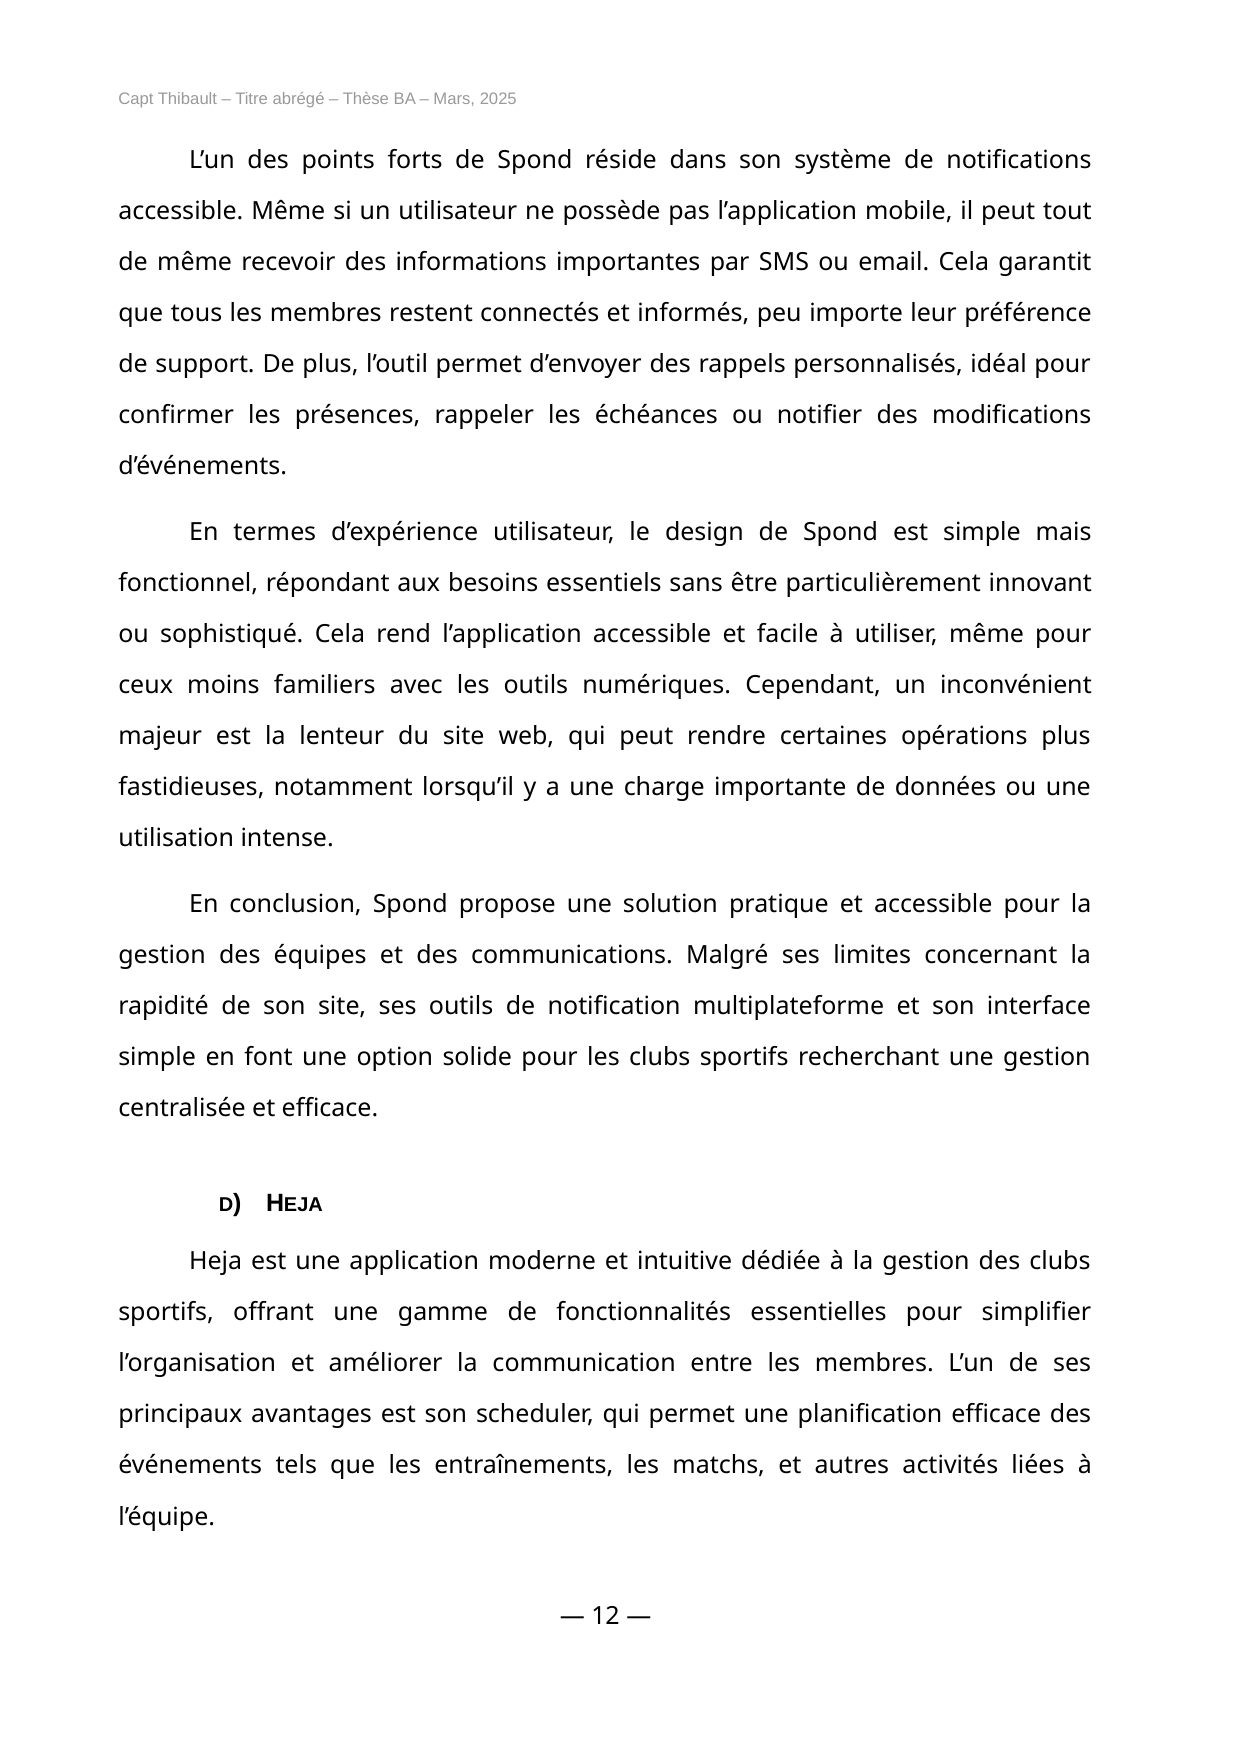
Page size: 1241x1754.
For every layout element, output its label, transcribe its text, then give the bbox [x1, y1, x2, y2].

text En conclusion, Spond propose une solution pratique et accessible pour la gestion des équipes et des communications. Malgré ses limites concernant la rapidité de son site, ses outils de notification multiplateforme et son interface simple en font une option solide pour les clubs sportifs recherchant une gestion centralisée et efficace. [118, 886, 1093, 1124]
text En termes d’expérience utilisateur, le design de Spond est simple mais fonctionnel, répondant aux besoins essentiels sans être particulièrement innovant ou sophistiqué. Cela rend l’application accessible et facile à utiliser, même pour ceux moins familiers avec les outils numériques. Cependant, un inconvénient majeur est la lenteur du site web, qui peut rendre certaines opérations plus fastidieuses, notamment lorsqu’il y a une charge importante de données ou une utilisation intense. [118, 514, 1093, 854]
text Heja est une application moderne et intuitive dédiée à la gestion des clubs sportifs, offrant une gamme de fonctionnalités essentielles pour simplifier l’organisation et améliorer la communication entre les membres. L’un de ses principaux avantages est son scheduler, qui permet une planification efficace des événements tels que les entraînements, les matchs, et autres activités liées à l’équipe. [118, 1243, 1093, 1532]
text L’un des points forts de Spond réside dans son système de notifications accessible. Même si un utilisateur ne possède pas l’application mobile, il peut tout de même recevoir des informations importantes par SMS ou email. Cela garantit que tous les membres restent connectés et informés, peu importe leur préférence de support. De plus, l’outil permet d’envoyer des rappels personnalisés, idéal pour confirmer les présences, rappeler les échéances ou notifier des modifications d’événements. [118, 142, 1093, 482]
subtitle Heja [148, 1188, 1093, 1217]
